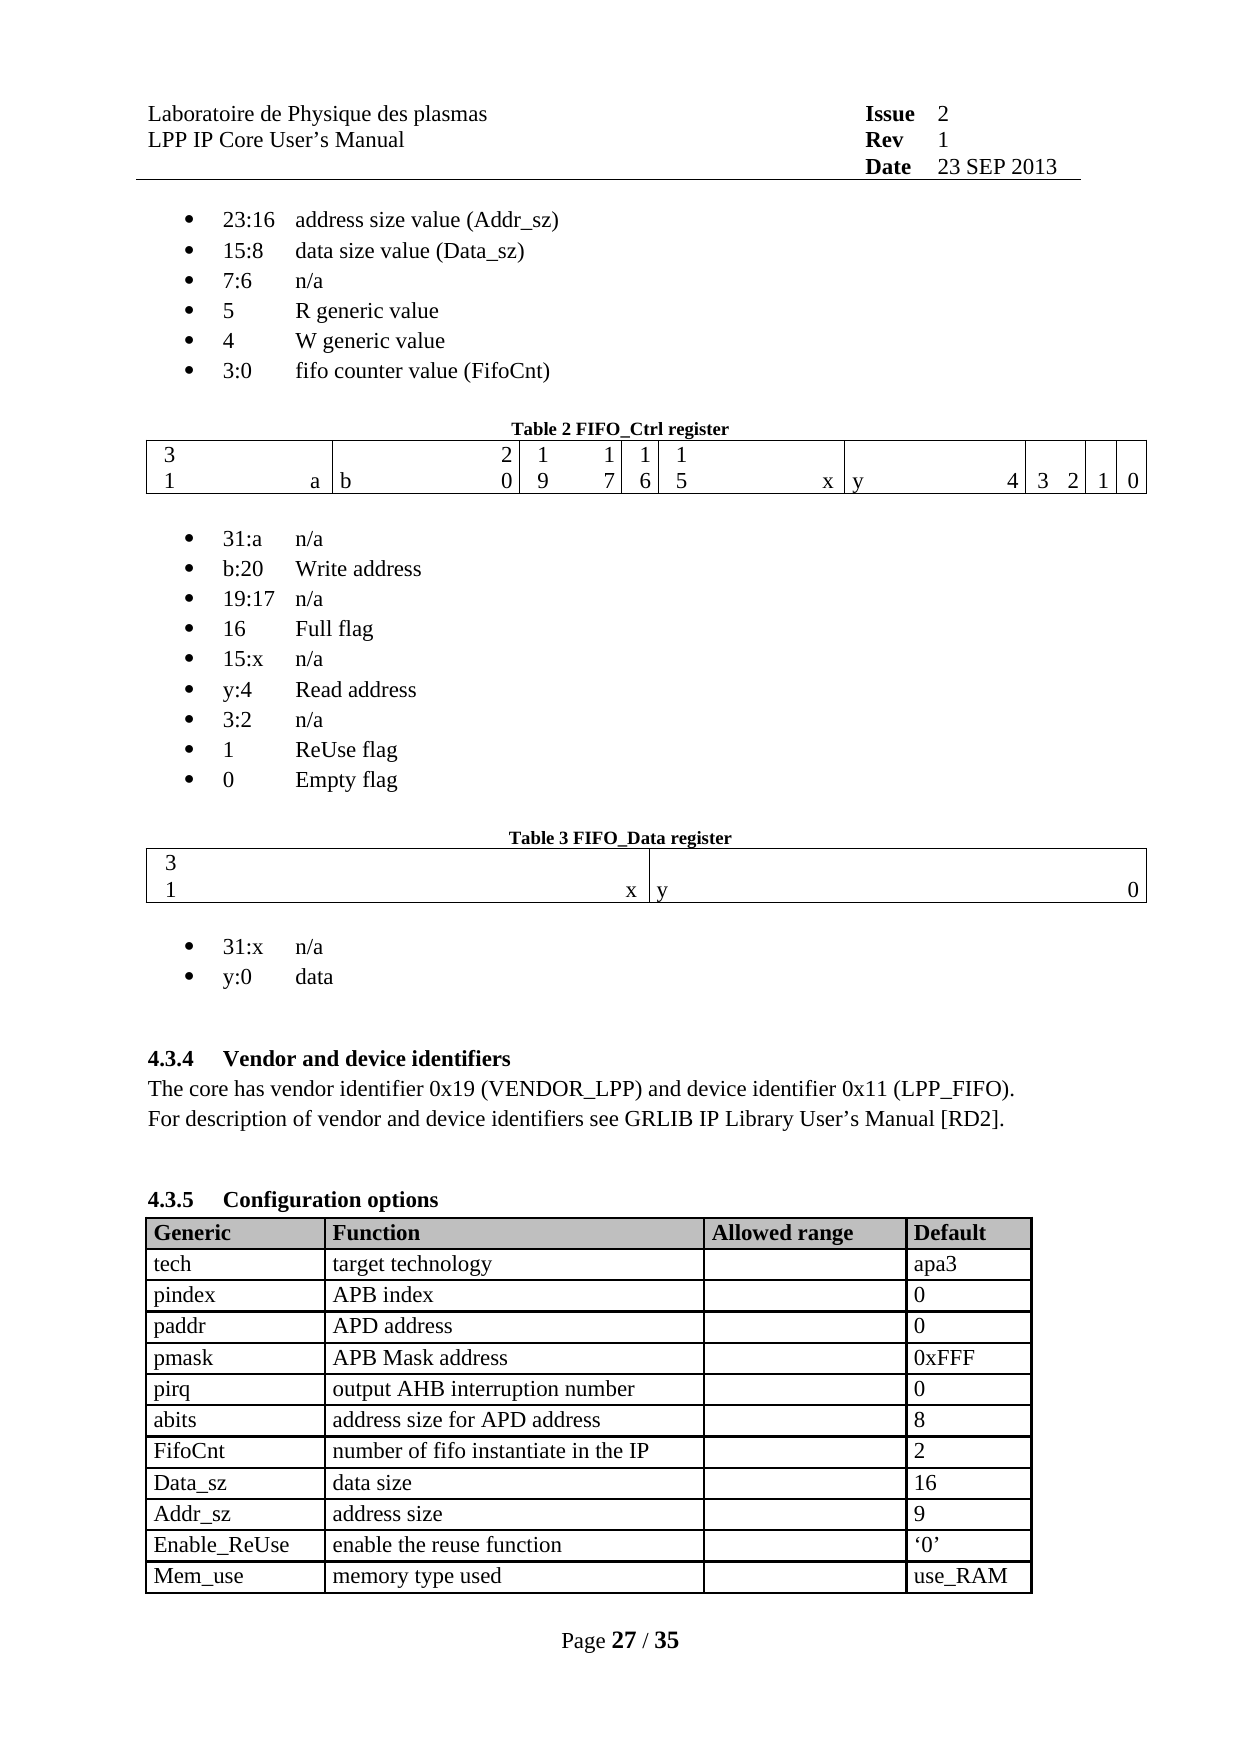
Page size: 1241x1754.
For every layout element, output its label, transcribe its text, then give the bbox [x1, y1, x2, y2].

table_header Default [908, 1219, 1030, 1248]
table_cell [705, 1344, 905, 1373]
table_header Generic [147, 1219, 324, 1248]
table_header 15 [659, 441, 694, 493]
table_cell Mem_use [147, 1563, 324, 1592]
table_header [694, 441, 724, 493]
table_header y [845, 441, 875, 493]
list y:4 Read address [185, 676, 1093, 702]
table_cell [705, 1531, 905, 1560]
table_cell target technology [326, 1250, 703, 1279]
table_header [835, 849, 866, 902]
table_header 0 [1117, 441, 1146, 493]
text Table 2 FIFO_Ctrl register [148, 418, 1093, 439]
table_header [587, 849, 618, 902]
table_header 2 [1056, 441, 1085, 493]
text The core has vendor identifier 0x19 (VENDOR_LPP) and device identifier 0x11 (LPP_FIFO). [148, 1075, 1093, 1101]
table_header [1084, 849, 1115, 902]
table_header [212, 441, 242, 493]
table_header Function [326, 1219, 703, 1248]
table_header 1 [1086, 441, 1116, 493]
table_cell Enable_ReUse [147, 1531, 324, 1560]
list b:20 Write address [185, 555, 1093, 581]
table_cell ‘0’ [908, 1531, 1030, 1560]
list 4 W generic value [185, 327, 1093, 354]
table_header [965, 441, 995, 493]
table_cell Addr_sz [147, 1500, 324, 1529]
subtitle Vendor and device identifiers [148, 1045, 1093, 1071]
table_cell [705, 1281, 905, 1310]
list 3:2 n/a [185, 706, 1093, 732]
table_header [742, 849, 773, 902]
table_cell memory type used [326, 1563, 703, 1592]
table_cell [705, 1563, 905, 1592]
table_header y [650, 849, 680, 902]
table_cell [705, 1250, 905, 1279]
table_cell pmask [147, 1344, 324, 1373]
table_header [1022, 849, 1053, 902]
table_cell 0xFFF [908, 1344, 1030, 1373]
table_header a [303, 441, 332, 493]
table_header [525, 849, 556, 902]
table_header [494, 849, 525, 902]
table_cell abits [147, 1406, 324, 1435]
table_header [866, 849, 898, 902]
table_header x [815, 441, 844, 493]
table_header [556, 441, 586, 493]
table_header [243, 441, 272, 493]
table_header [276, 849, 307, 902]
table_header [785, 441, 815, 493]
table_header [773, 849, 804, 902]
table_header 3 [1026, 441, 1056, 493]
table_cell enable the reuse function [326, 1531, 703, 1560]
list 23:16 address size value (Addr_sz) [185, 207, 1093, 233]
table_cell 16 [908, 1469, 1030, 1498]
table_cell pindex [147, 1281, 324, 1310]
table_cell apa3 [908, 1250, 1030, 1279]
table_header 0 [1115, 849, 1146, 902]
table_header [556, 849, 587, 902]
table_header [935, 441, 965, 493]
list 3:0 fifo counter value (FifoCnt) [185, 358, 1093, 384]
table_cell FifoCnt [147, 1438, 324, 1467]
table_header Allowed range [705, 1219, 905, 1248]
table_header [754, 441, 784, 493]
table_cell [705, 1469, 905, 1498]
table_header [929, 849, 960, 902]
table_header [393, 441, 423, 493]
table_cell [705, 1375, 905, 1404]
table_cell [705, 1406, 905, 1435]
table_header 20 [483, 441, 519, 493]
table_header [182, 441, 212, 493]
table_cell APB index [326, 1281, 703, 1310]
table_cell 0 [908, 1281, 1030, 1310]
table_header 4 [995, 441, 1025, 493]
table_header [1053, 849, 1084, 902]
list 15:x n/a [185, 645, 1093, 672]
subtitle Configuration options [148, 1186, 1093, 1213]
table_header [991, 849, 1022, 902]
list 19:17 n/a [185, 585, 1093, 611]
table_cell address size for APD address [326, 1406, 703, 1435]
table_header [804, 849, 835, 902]
list 31:a n/a [185, 524, 1093, 551]
table_header [401, 849, 432, 902]
list 7:6 n/a [185, 267, 1093, 293]
list 31:x n/a [185, 933, 1093, 959]
table_header [339, 849, 369, 902]
list 5 R generic value [185, 297, 1093, 323]
table_cell [705, 1313, 905, 1342]
table_header [245, 849, 276, 902]
table_cell [705, 1438, 905, 1467]
table_header [432, 849, 463, 902]
text For description of vendor and device identifiers see GRLIB IP Library User’s Manual [RD2]. [148, 1105, 1093, 1131]
table_cell pirq [147, 1375, 324, 1404]
table_header [711, 849, 742, 902]
table_header [905, 441, 935, 493]
table_header [960, 849, 991, 902]
table_header [370, 849, 401, 902]
table_header [363, 441, 393, 493]
list 0 Empty flag [185, 766, 1093, 793]
table_cell 0 [908, 1313, 1030, 1342]
table_header 17 [586, 441, 621, 493]
table_cell address size [326, 1500, 703, 1529]
table_cell use_RAM [908, 1563, 1030, 1592]
table_header [724, 441, 754, 493]
table_header 31 [147, 441, 182, 493]
list 15:8 data size value (Data_sz) [185, 237, 1093, 263]
table_cell 9 [908, 1500, 1030, 1529]
table_cell number of fifo instantiate in the IP [326, 1438, 703, 1467]
table_cell APB Mask address [326, 1344, 703, 1373]
table_header x [618, 849, 649, 902]
table_header [463, 849, 494, 902]
table_header [183, 849, 214, 902]
table_cell paddr [147, 1313, 324, 1342]
table_cell 0 [908, 1375, 1030, 1404]
table_header 16 [622, 441, 658, 493]
table_header b [333, 441, 363, 493]
table_header [273, 441, 303, 493]
table_cell APD address [326, 1313, 703, 1342]
table_header [308, 849, 338, 902]
text Table 3 FIFO_Data register [148, 827, 1093, 848]
table_header [875, 441, 905, 493]
table_header [898, 849, 928, 902]
table_header 31 [147, 849, 183, 902]
table_cell 2 [908, 1438, 1030, 1467]
list y:0 data [185, 963, 1093, 990]
table_cell [705, 1500, 905, 1529]
table_cell tech [147, 1250, 324, 1279]
table_cell data size [326, 1469, 703, 1498]
table_header [680, 849, 711, 902]
table_header [453, 441, 483, 493]
table_header 19 [520, 441, 556, 493]
list 1 ReUse flag [185, 736, 1093, 762]
table_cell output AHB interruption number [326, 1375, 703, 1404]
table_header [423, 441, 453, 493]
table_cell 8 [908, 1406, 1030, 1435]
list 16 Full flag [185, 615, 1093, 642]
table_header [214, 849, 245, 902]
table_cell Data_sz [147, 1469, 324, 1498]
